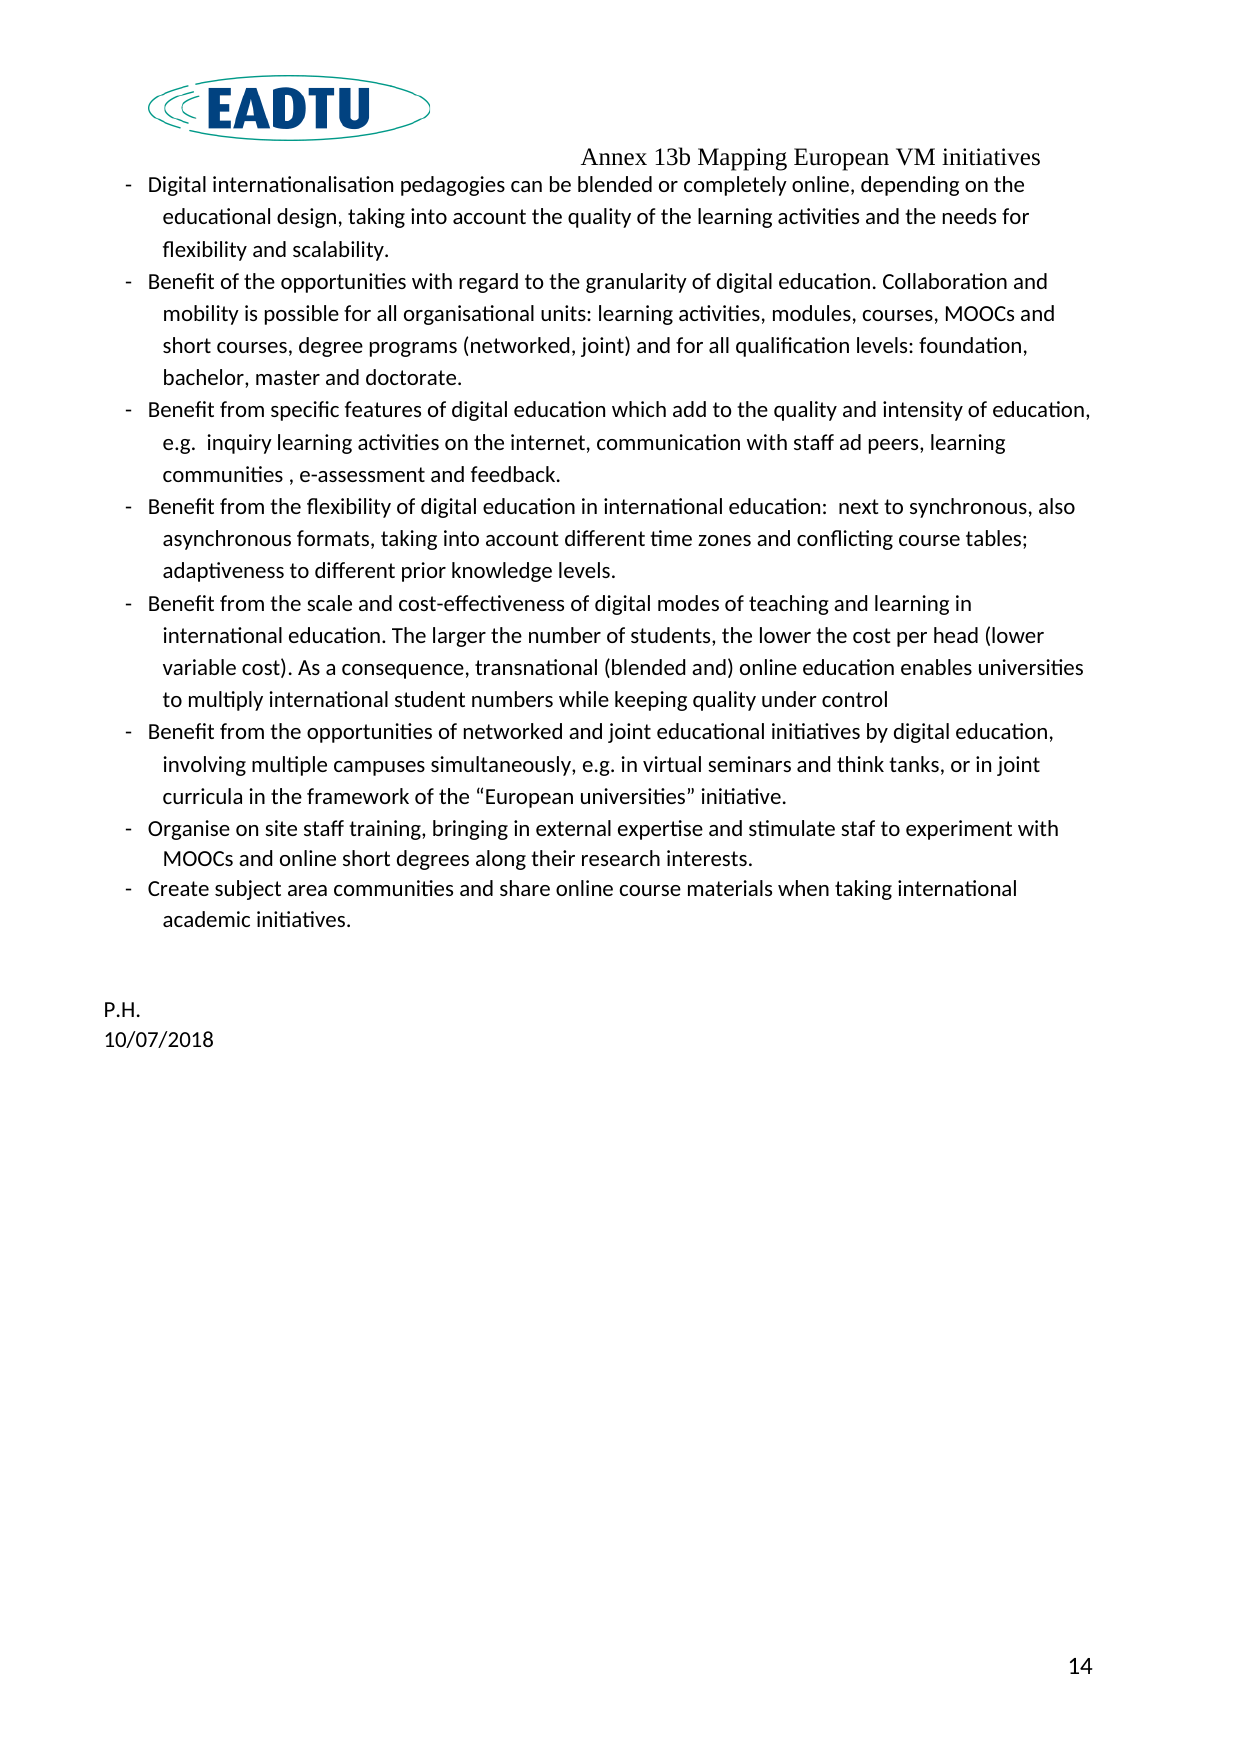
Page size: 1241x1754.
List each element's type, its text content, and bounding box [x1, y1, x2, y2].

list Organise on site staff training, bringing in external expertise and stimulate staf to experiment with MOOCs and online short degrees along their research interests. [125, 814, 1093, 872]
list Benefit from the flexibility of digital education in international education: next to synchronous, also asynchronous formats, taking into account different time zones and conflicting course tables; adaptiveness to different prior knowledge levels. [125, 492, 1093, 584]
picture [147, 73, 431, 142]
list Benefit from specific features of digital education which add to the quality and intensity of education, e.g. inquiry learning activities on the internet, communication with staff ad peers, learning communities , e-assessment and feedback. [125, 396, 1093, 488]
list Benefit from the scale and cost-effectiveness of digital modes of teaching and learning in international education. The larger the number of students, the lower the cost per head (lower variable cost). As a consequence, transnational (blended and) online education enables universities to multiply international student numbers while keeping quality under control [125, 589, 1093, 713]
list Create subject area communities and share online course materials when taking international academic initiatives. [125, 874, 1093, 933]
list 10/07/2018 [103, 1026, 1093, 1053]
list Digital internationalisation pedagogies can be blended or completely online, depending on the educational design, taking into account the quality of the learning activities and the needs for flexibility and scalability. [125, 170, 1093, 263]
list Benefit of the opportunities with regard to the granularity of digital education. Collaboration and mobility is possible for all organisational units: learning activities, modules, courses, MOOCs and short courses, degree programs (networked, joint) and for all qualification levels: foundation, bachelor, master and doctorate. [125, 267, 1093, 391]
list Benefit from the opportunities of networked and joint educational initiatives by digital education, involving multiple campuses simultaneously, e.g. in virtual seminars and think tanks, or in joint curricula in the framework of the “European universities” initiative. [125, 717, 1093, 810]
list P.H. [103, 995, 1093, 1023]
